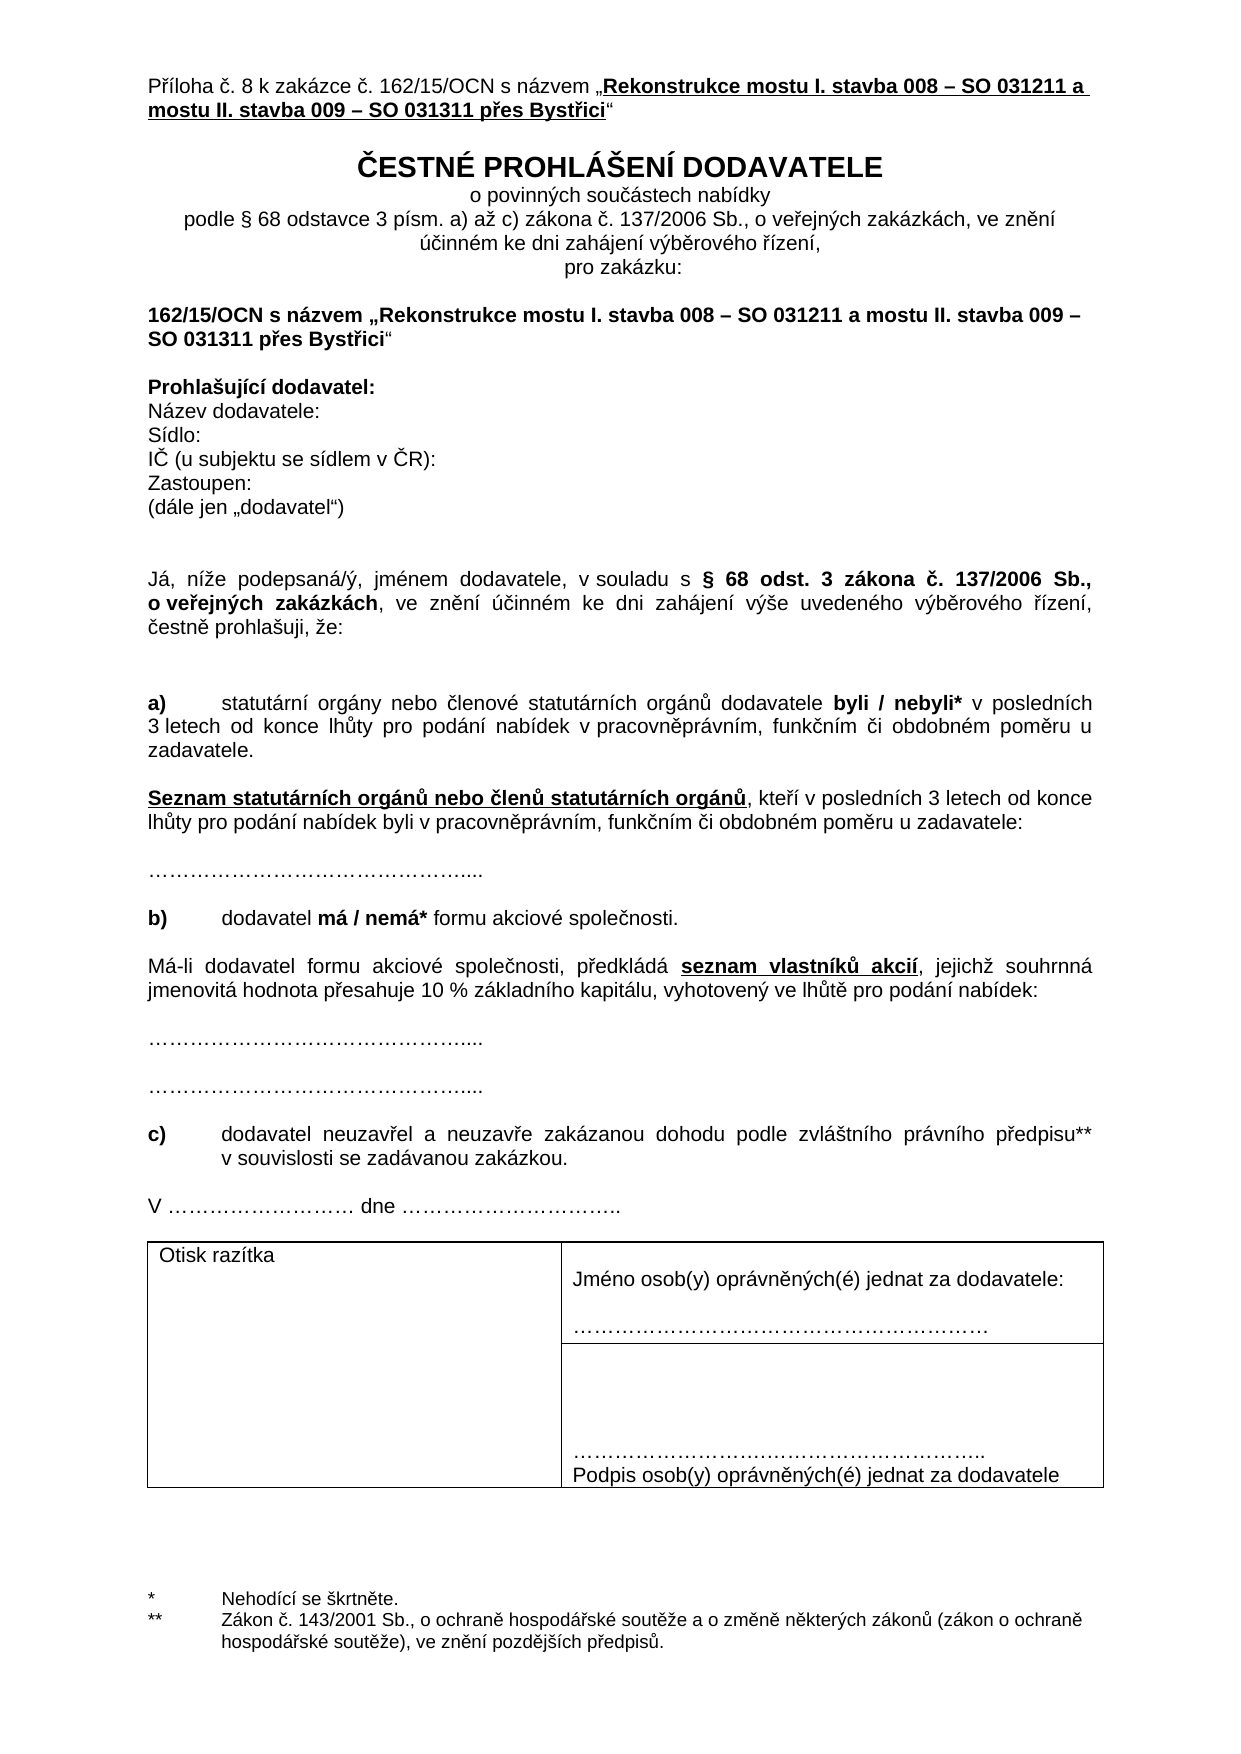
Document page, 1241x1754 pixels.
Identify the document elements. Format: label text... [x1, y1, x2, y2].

text podle § 68 odstavce 3 písm. a) až c) zákona č. 137/2006 Sb., o veřejných zakázkách, ve znění účinném ke dni zahájení výběrového řízení, [148, 207, 1093, 255]
text (dále jen „dodavatel“) [148, 495, 1093, 519]
text Já, níže podepsaná/ý, jménem dodavatele, v souladu s § 68 odst. 3 zákona č. 137/2006 Sb., o veřejných zakázkách, ve znění účinném ke dni zahájení výše uvedeného výběrového řízení, čestně prohlašuji, že: [148, 567, 1093, 638]
text Zastoupen: [148, 471, 1093, 495]
text Prohlašující dodavatel: [148, 375, 1093, 399]
text Má-li dodavatel formu akciové společnosti, předkládá seznam vlastníků akcií, jejichž souhrnná jmenovitá hodnota přesahuje 10 % základního kapitálu, vyhotovený ve lhůtě pro podání nabídek: [148, 954, 1093, 1002]
text Název dodavatele: [148, 399, 1093, 423]
text pro zakázku: [148, 255, 1093, 279]
text 162/15/OCN s názvem „Rekonstrukce mostu I. stavba 008 – SO 031211 a mostu II. stavba 009 – SO 031311 přes Bystřici“ [148, 303, 1093, 351]
text ……………………………………….... [148, 1026, 1093, 1050]
table_header Jméno osob(y) oprávněných(é) jednat za dodavatele: …………………………………………………… [562, 1243, 1103, 1342]
text ……………………………………….... [148, 858, 1093, 882]
text Sídlo: [148, 423, 1093, 447]
text V ……………………… dne ………………………….. [148, 1193, 1093, 1217]
text o povinných součástech nabídky [148, 183, 1093, 207]
text IČ (u subjektu se sídlem v ČR): [148, 447, 1093, 471]
text c) dodavatel neuzavřel a neuzavře zakázanou dohodu podle zvláštního právního předpisu** v souvislosti se zadávanou zakázkou. [148, 1122, 1093, 1169]
table_cell ……………………….………………………….. Podpis osob(y) oprávněných(é) jednat za dodavatele [562, 1344, 1103, 1487]
text ČESTNÉ PROHLÁŠENÍ DODAVATELE [148, 150, 1093, 183]
text Seznam statutárních orgánů nebo členů statutárních orgánů, kteří v posledních 3 letech od konce lhůty pro podání nabídek byli v pracovněprávním, funkčním či obdobném poměru u zadavatele: [148, 786, 1093, 834]
text ……………………………………….... [148, 1074, 1093, 1098]
text a) statutární orgány nebo členové statutárních orgánů dodavatele byli / nebyli* v posledních 3 letech od konce lhůty pro podání nabídek v pracovněprávním, funkčním či obdobném poměru u zadavatele. [148, 690, 1093, 762]
table_header Otisk razítka [148, 1243, 561, 1487]
text b) dodavatel má / nemá* formu akciové společnosti. [148, 906, 1093, 930]
